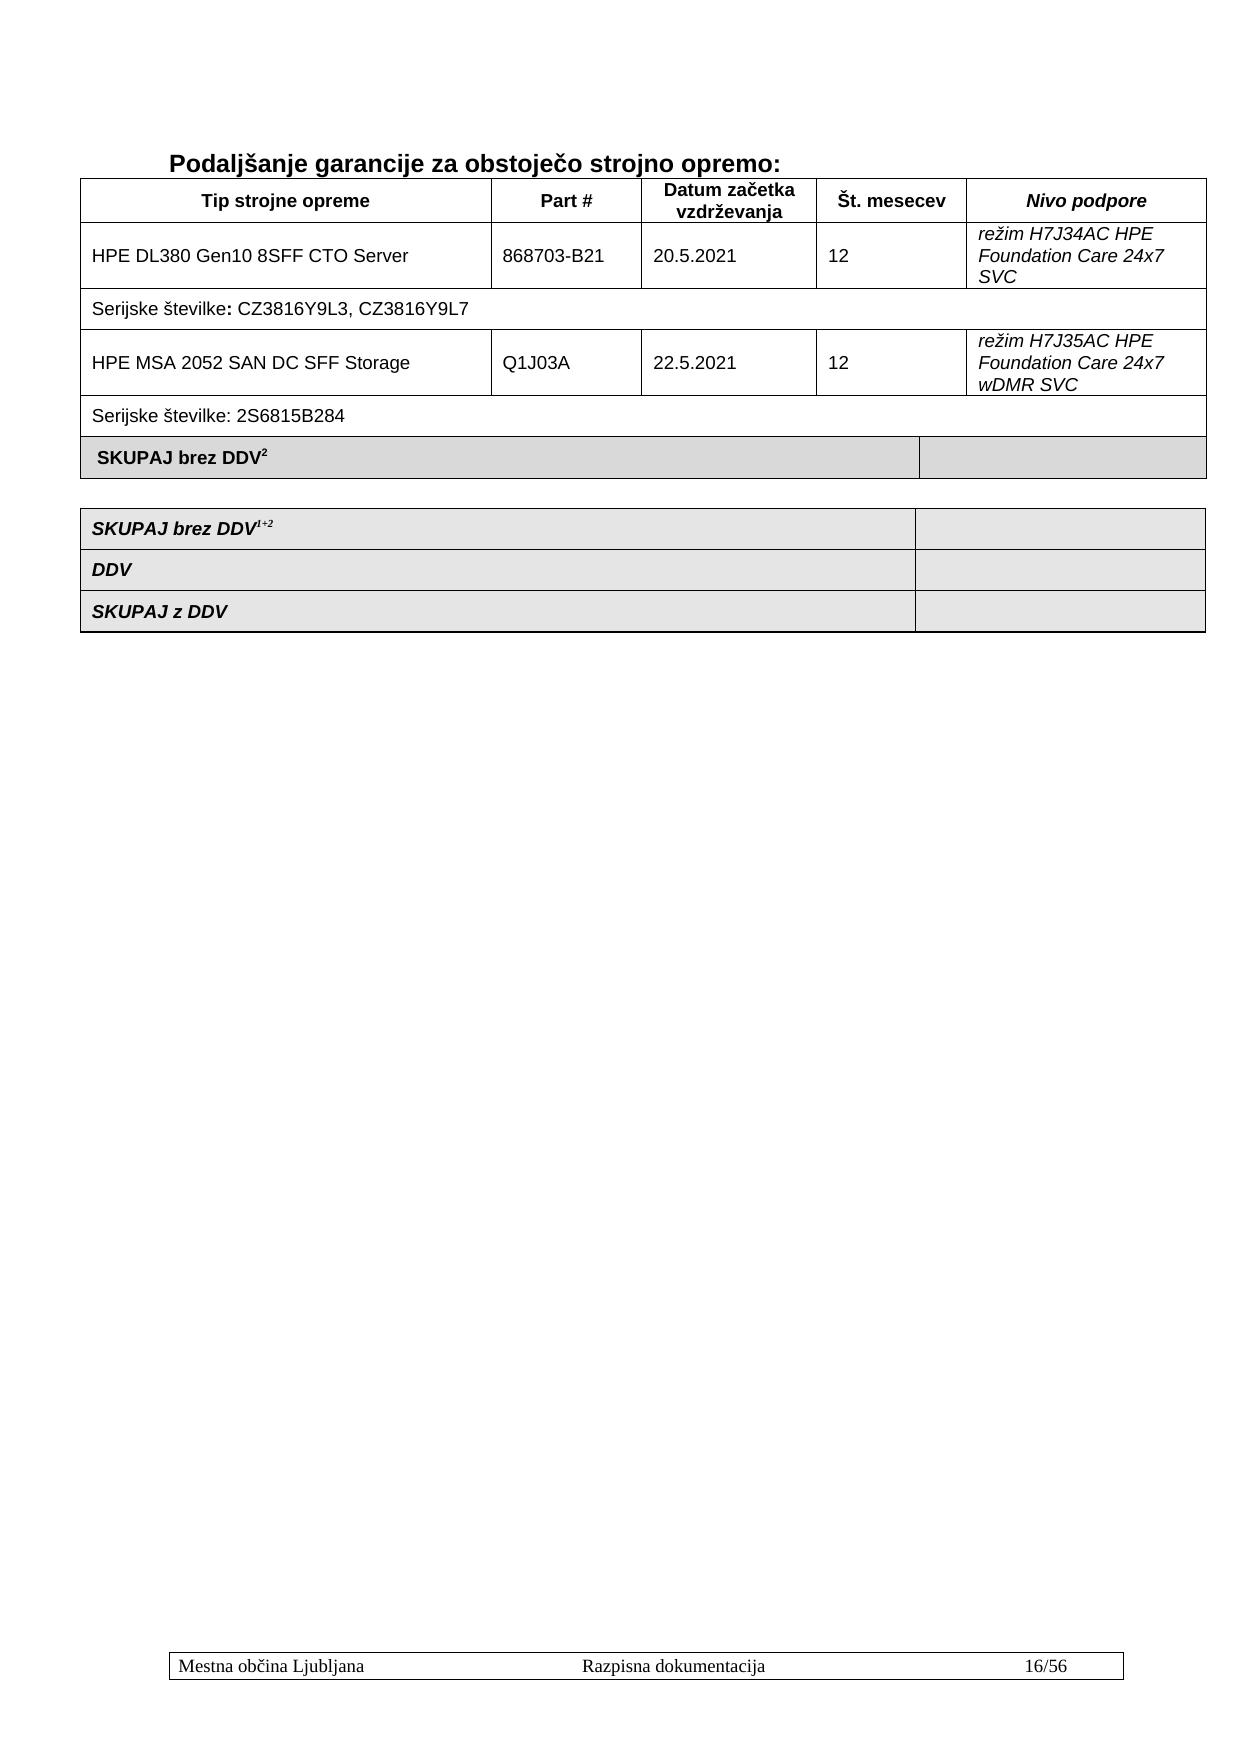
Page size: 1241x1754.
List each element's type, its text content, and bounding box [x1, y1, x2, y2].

table_header Datum začetka vzdrževanja [642, 179, 816, 222]
table_header Št. mesecev [817, 179, 966, 222]
table_cell Serijske številke: CZ3816Y9L3, CZ3816Y9L7 [81, 289, 1206, 329]
table_cell 868703-B21 [492, 223, 641, 288]
table_header Part # [492, 179, 641, 222]
table_cell SKUPAJ z DDV [81, 591, 915, 631]
table_cell 12 [817, 223, 966, 288]
table_cell 22.5.2021 [642, 330, 816, 395]
table_header Tip strojne opreme [81, 179, 491, 222]
table_header [916, 509, 1205, 549]
table_cell [916, 550, 1205, 590]
table_cell režim H7J35AC HPE Foundation Care 24x7 wDMR SVC [967, 330, 1206, 395]
table_cell Serijske številke: 2S6815B284 [81, 396, 1206, 436]
text Podaljšanje garancije za obstoječo strojno opremo: [169, 149, 1115, 178]
table_header Nivo podpore [967, 179, 1206, 222]
table_cell SKUPAJ brez DDV2 [81, 437, 919, 478]
table_header SKUPAJ brez DDV1+2 [81, 509, 915, 549]
table_cell režim H7J34AC HPE Foundation Care 24x7 SVC [967, 223, 1206, 288]
table_cell DDV [81, 550, 915, 590]
table_cell 20.5.2021 [642, 223, 816, 288]
table_cell HPE DL380 Gen10 8SFF CTO Server [81, 223, 491, 288]
table_cell 12 [817, 330, 966, 395]
table_cell [916, 591, 1205, 631]
table_cell [920, 437, 1206, 478]
table_cell Q1J03A [492, 330, 641, 395]
table_cell HPE MSA 2052 SAN DC SFF Storage [81, 330, 491, 395]
